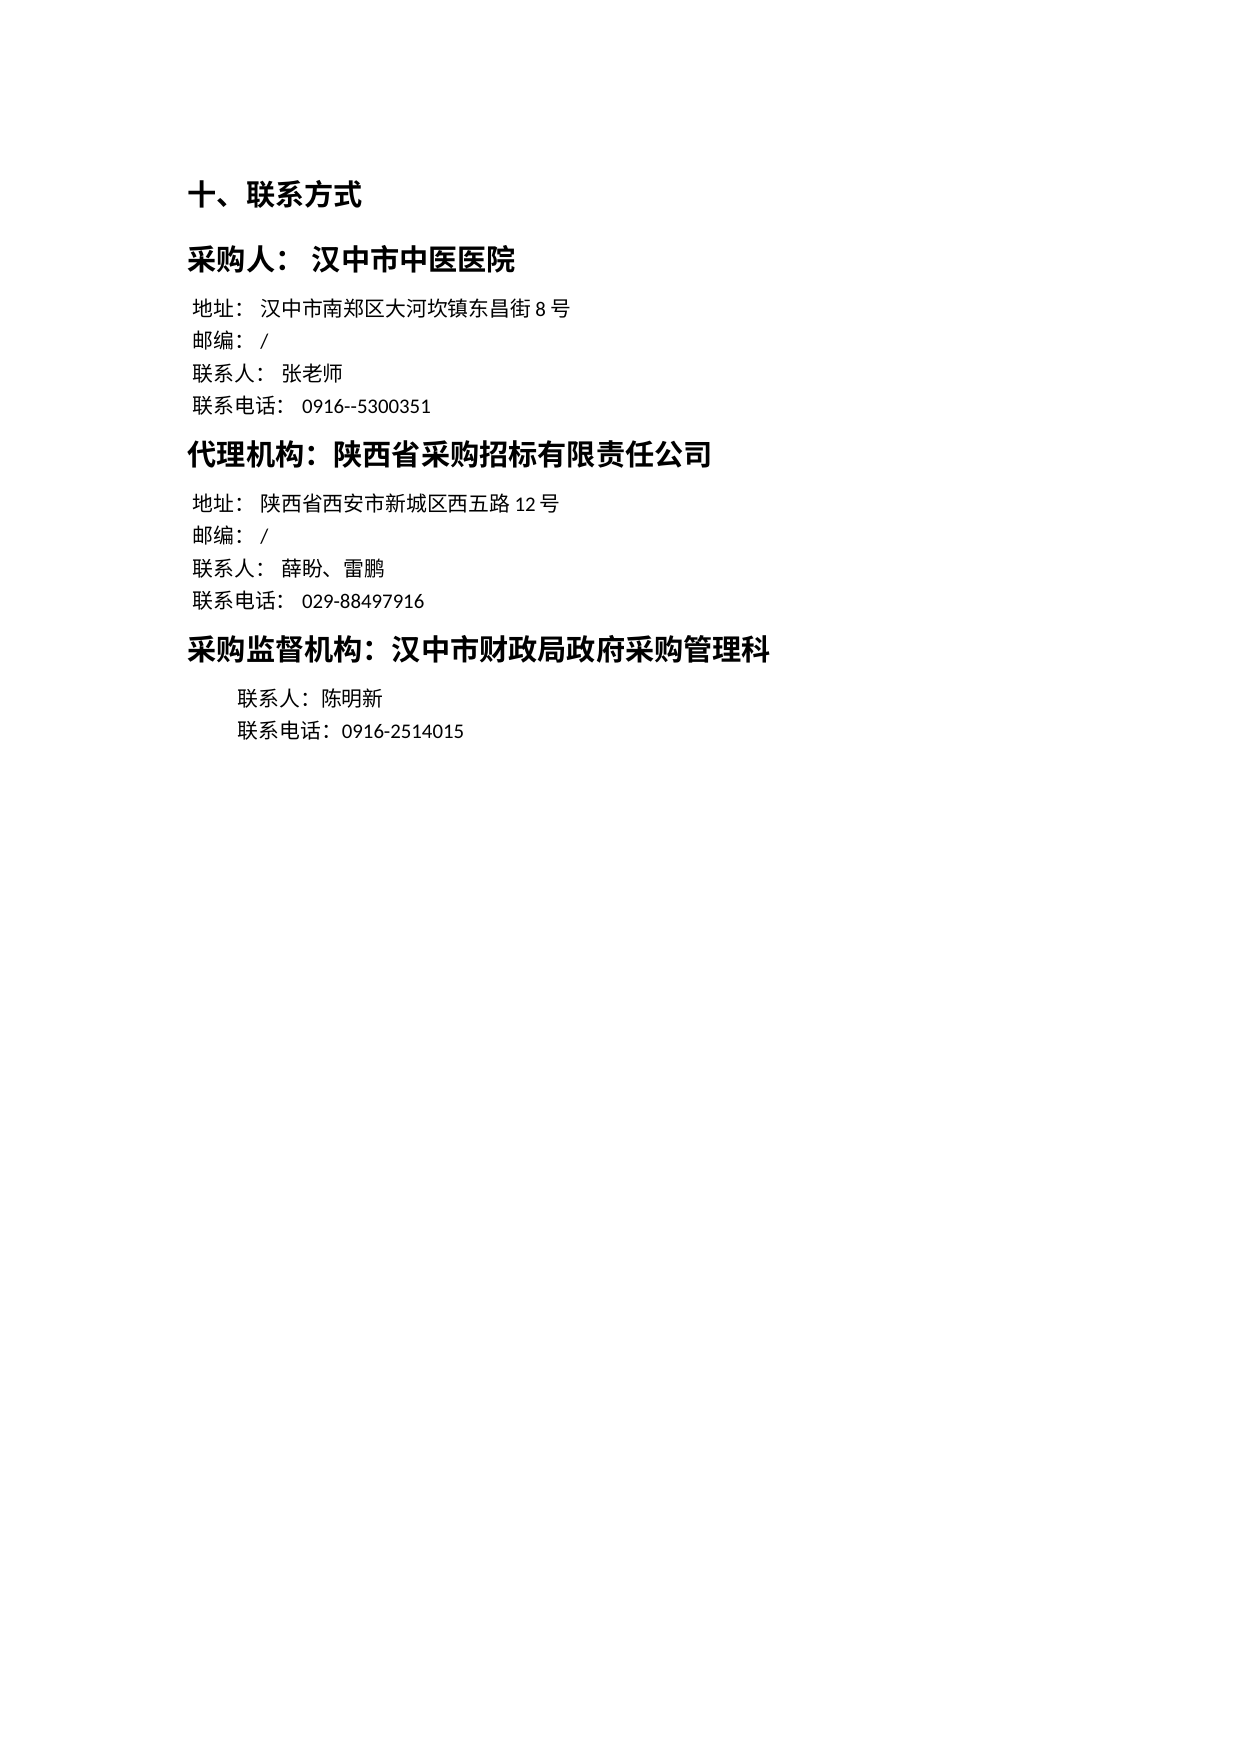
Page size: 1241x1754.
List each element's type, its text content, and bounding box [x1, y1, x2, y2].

text 联系电话： 0916--5300351 [187, 389, 1053, 422]
text 邮编： / [187, 324, 1053, 357]
text 联系电话：0916-2514015 [187, 714, 1053, 747]
text 十、联系方式 [187, 162, 1053, 227]
text 采购监督机构：汉中市财政局政府采购管理科 [187, 617, 1053, 682]
text 联系人： 张老师 [187, 357, 1053, 389]
text 联系电话： 029-88497916 [187, 584, 1053, 617]
text 代理机构：陕西省采购招标有限责任公司 [187, 422, 1053, 487]
text 邮编： / [187, 519, 1053, 552]
text 采购人： 汉中市中医医院 [187, 227, 1053, 292]
text 地址： 陕西省西安市新城区西五路12号 [187, 487, 1053, 519]
text 地址： 汉中市南郑区大河坎镇东昌街8号 [187, 292, 1053, 324]
text 联系人： 薛盼、雷鹏 [187, 552, 1053, 584]
text 联系人：陈明新 [187, 682, 1053, 714]
